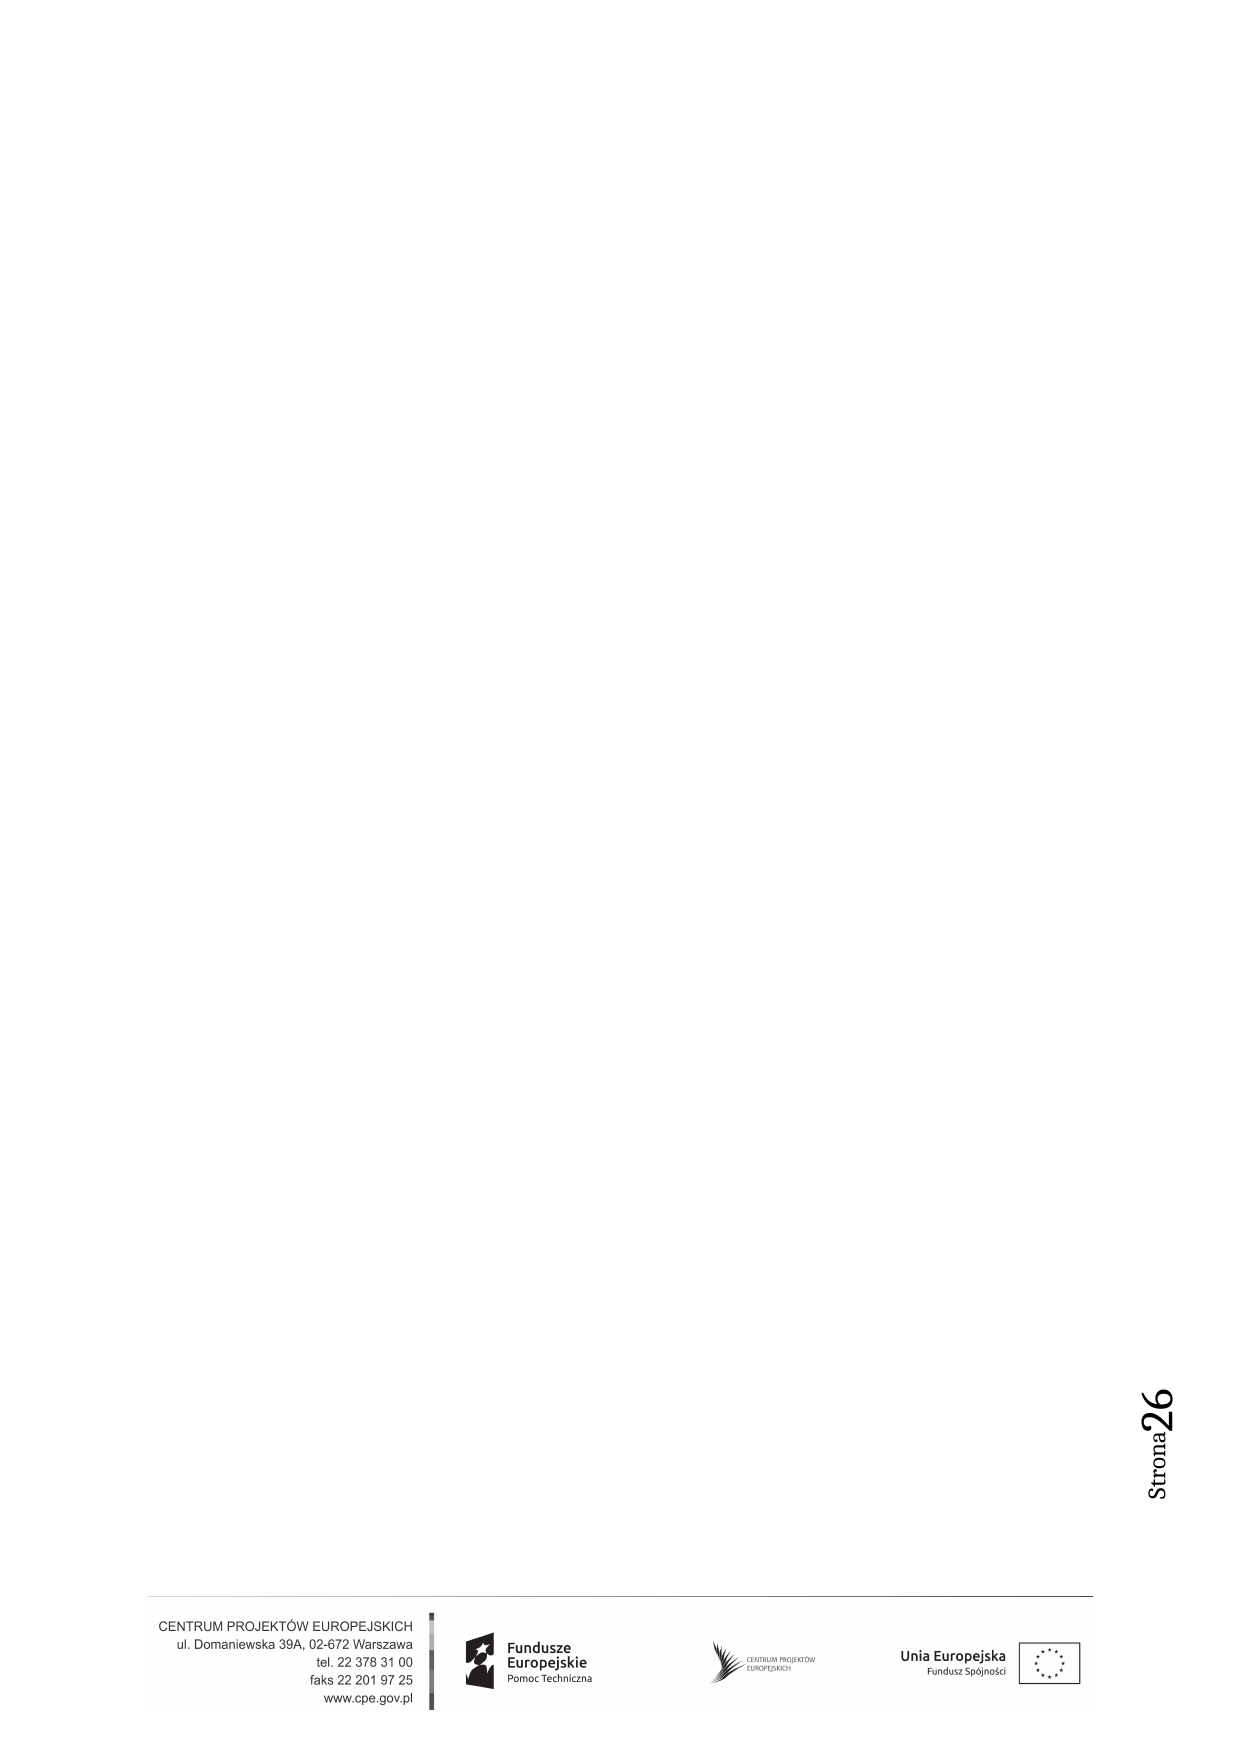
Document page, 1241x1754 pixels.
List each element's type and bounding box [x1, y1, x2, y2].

picture [147, 1596, 1094, 1710]
